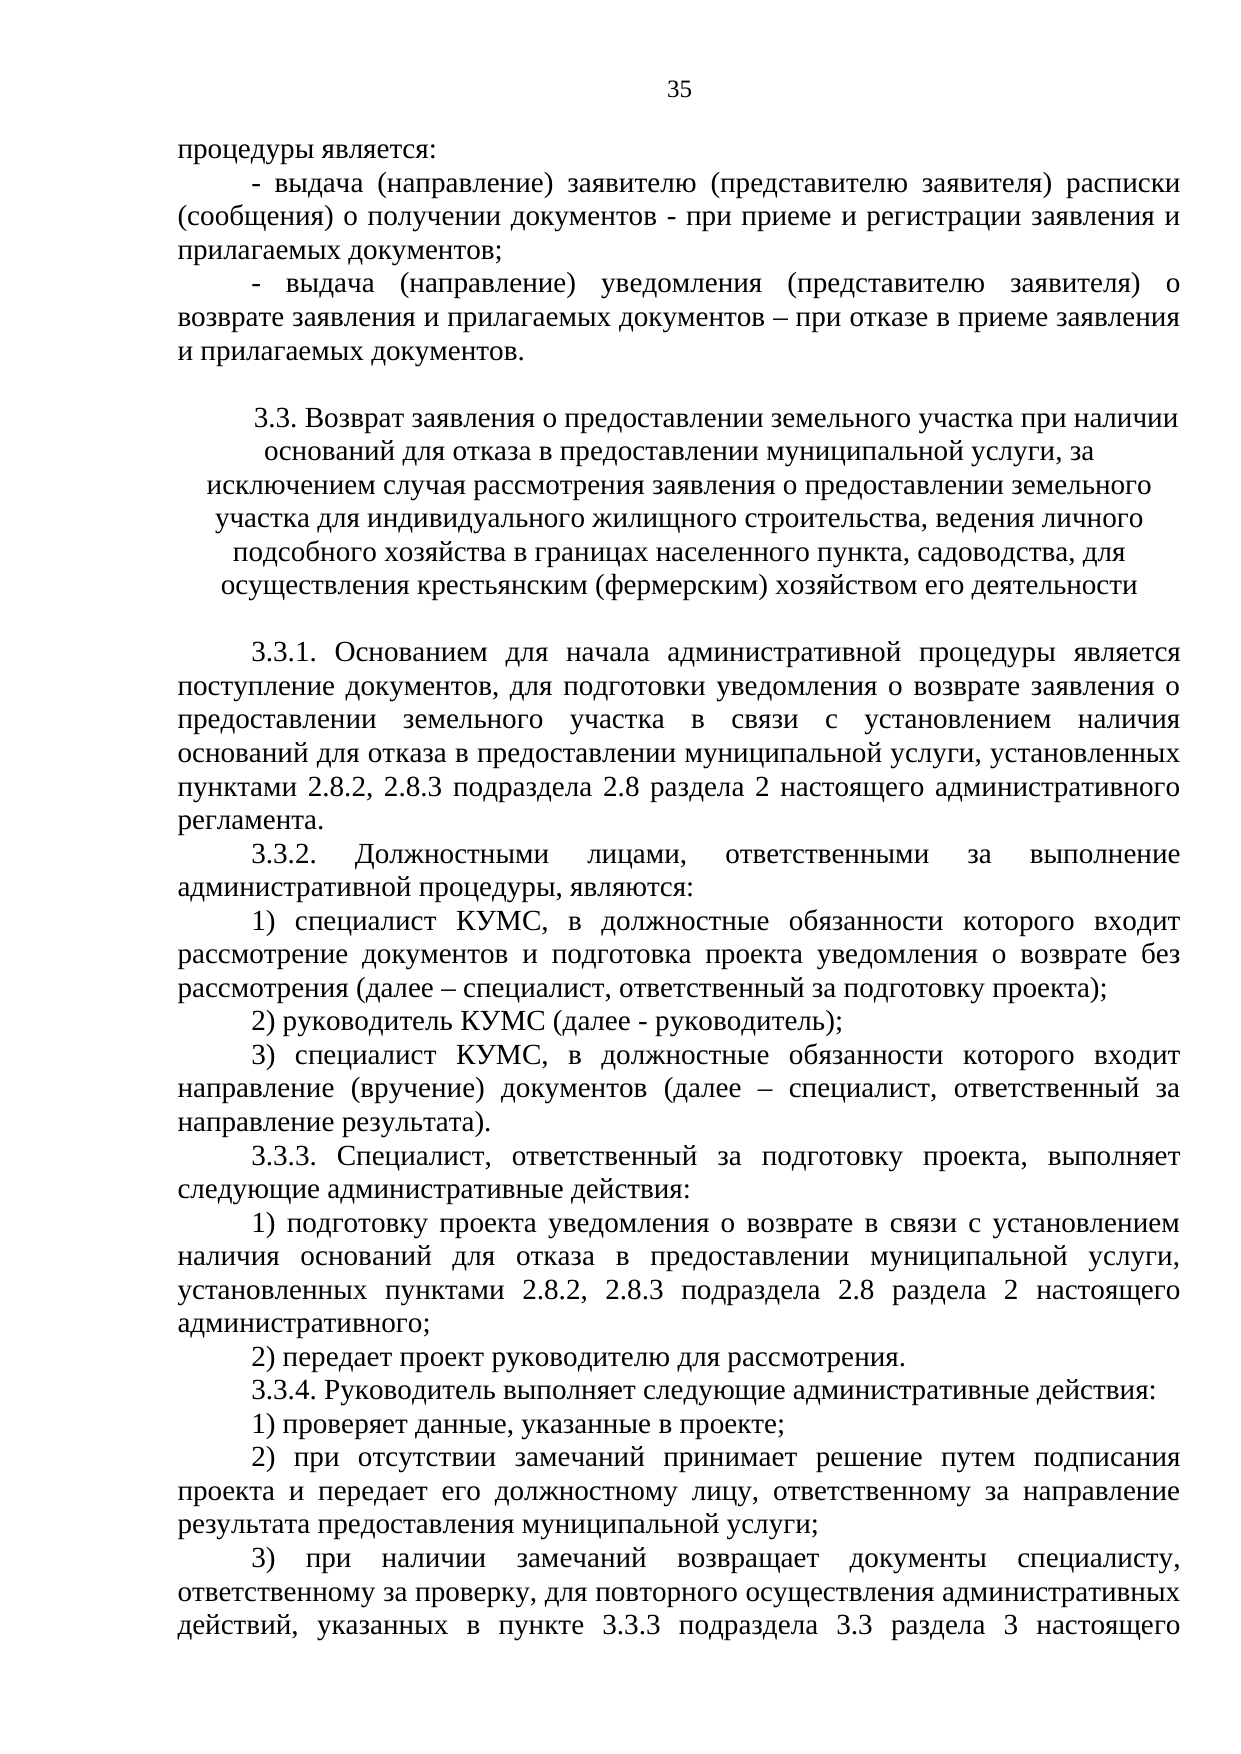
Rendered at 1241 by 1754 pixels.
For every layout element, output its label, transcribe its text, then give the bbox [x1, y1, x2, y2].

text 1) специалист КУМС, в должностные обязанности которого входит рассмотрение документов и подготовка проекта уведомления о возврате без рассмотрения (далее – специалист, ответственный за подготовку проекта); [177, 903, 1181, 1003]
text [177, 131, 1181, 165]
text 3.3.4. Руководитель выполняет следующие административные действия: [177, 1372, 1181, 1406]
text 2) передает проект руководителю для рассмотрения. [177, 1339, 1181, 1372]
text 3.3. Возврат заявления о предоставлении земельного участка при наличии оснований для отказа в предоставлении муниципальной услуги, за исключением случая рассмотрения заявления о предоставлении земельного участка для индивидуального жилищного строительства, ведения личного подсобного хозяйства в границах населенного пункта, садоводства, для осуществления крестьянским (фермерским) хозяйством его деятельности [177, 400, 1181, 601]
text 2) при отсутствии замечаний принимает решение путем подписания проекта и передает его должностному лицу, ответственному за направление результата предоставления муниципальной услуги; [177, 1439, 1181, 1540]
text 3) специалист КУМС, в должностные обязанности которого входит направление (вручение) документов (далее – специалист, ответственный за направление результата). [177, 1037, 1181, 1138]
text 3.3.3. Специалист, ответственный за подготовку проекта, выполняет следующие административные действия: [177, 1138, 1181, 1205]
text 3.3.2. Должностными лицами, ответственными за выполнение административной процедуры, являются: [177, 836, 1181, 903]
text - выдача (направление) заявителю (представителю заявителя) расписки (сообщения) о получении документов - при приеме и регистрации заявления и прилагаемых документов; [177, 165, 1181, 266]
text 1) подготовку проекта уведомления о возврате в связи с установлением наличия оснований для отказа в предоставлении муниципальной услуги, установленных пунктами 2.8.2, 2.8.3 подраздела 2.8 раздела 2 настоящего административного; [177, 1205, 1181, 1339]
text - выдача (направление) уведомления (представителю заявителя) о возврате заявления и прилагаемых документов – при отказе в приеме заявления и прилагаемых документов. [177, 266, 1181, 366]
text 3.3.1. Основанием для начала административной процедуры является поступление документов, для подготовки уведомления о возврате заявления о предоставлении земельного участка в связи с установлением наличия оснований для отказа в предоставлении муниципальной услуги, установленных пунктами 2.8.2, 2.8.3 подраздела 2.8 раздела 2 настоящего административного регламента. [177, 634, 1181, 836]
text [177, 1540, 1181, 1641]
text 1) проверяет данные, указанные в проекте; [177, 1406, 1181, 1439]
text 2) руководитель КУМС (далее - руководитель); [177, 1003, 1181, 1037]
